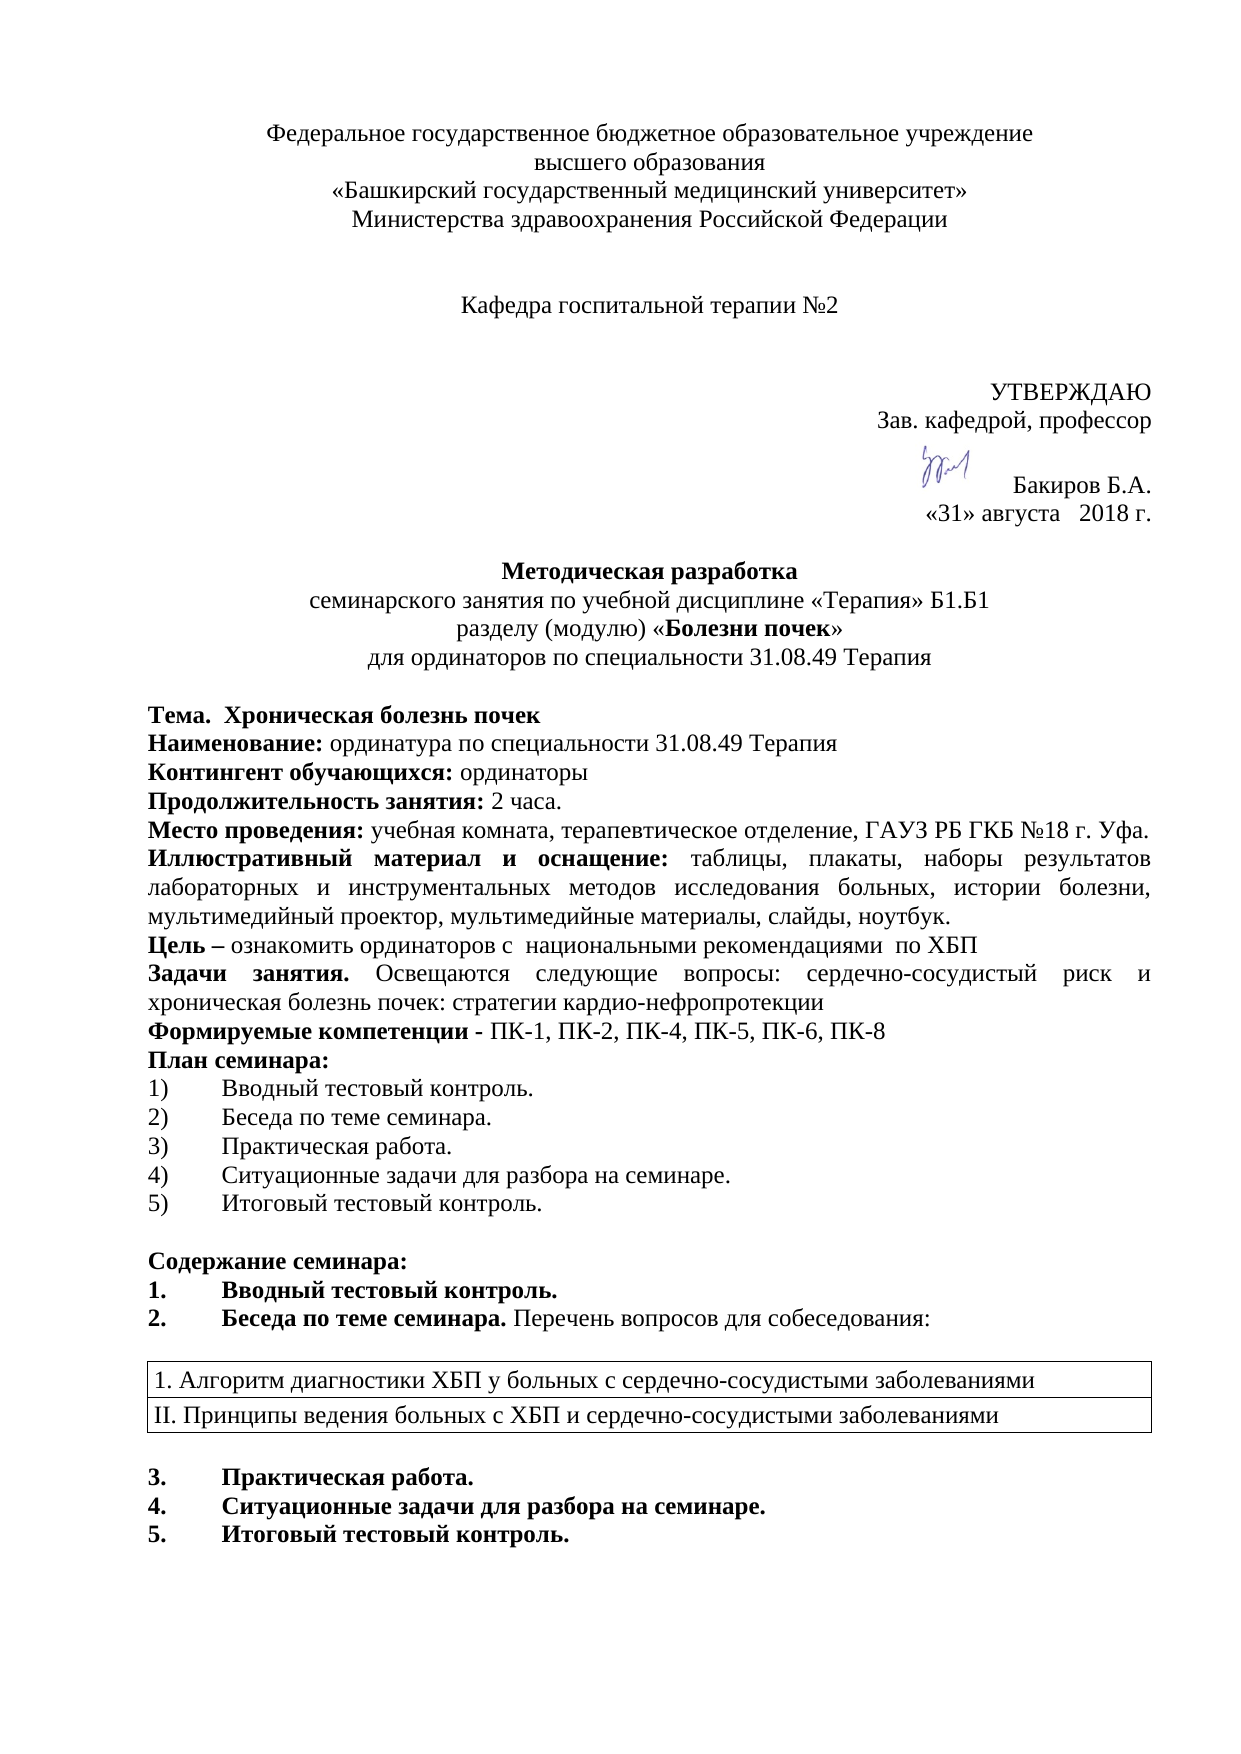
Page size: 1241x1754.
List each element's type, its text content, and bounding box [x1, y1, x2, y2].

text Тема. Хроническая болезнь почек [148, 700, 1152, 728]
list Ситуационные задачи для разбора на семинаре. [148, 1160, 1152, 1188]
text Федеральное государственное бюджетное образовательное учреждение [148, 118, 1152, 147]
list Итоговый тестовый контроль. [148, 1188, 1152, 1217]
picture [897, 434, 1001, 494]
list для ординаторов по специальности 31.08.49 Терапия [148, 642, 1152, 671]
text Продолжительность занятия: 2 часа. [148, 786, 1152, 815]
subtitle «Башкирский государственный медицинский университет» [148, 176, 1152, 204]
text Методическая разработка [148, 556, 1152, 585]
text Кафедра госпитальной терапии №2 [148, 291, 1152, 319]
text План семинара: [148, 1045, 1152, 1073]
list Итоговый тестовый контроль. [148, 1519, 1152, 1548]
text УТВЕРЖДАЮ [148, 377, 1152, 406]
list Практическая работа. [148, 1131, 1152, 1160]
subtitle Министерства здравоохранения Российской Федерации [148, 204, 1152, 233]
text «31» августа 2018 г. [148, 498, 1152, 527]
list Беседа по теме семинара. Перечень вопросов для собеседования: [148, 1303, 1152, 1332]
list Ситуационные задачи для разбора на семинаре. [148, 1491, 1152, 1519]
text Контингент обучающихся: ординаторы [148, 757, 1152, 786]
text Иллюстративный материал и оснащение: таблицы, плакаты, наборы результатов лабораторных и инструментальных методов исследования больных, истории болезни, мультимедийный проектор, мультимедийные материалы, слайды, ноутбук. [148, 843, 1152, 930]
text семинарского занятия по учебной дисциплине «Терапия» Б1.Б1 [148, 585, 1152, 613]
table_cell II. Принципы ведения больных с ХБП и сердечно-сосудистыми заболеваниями [148, 1398, 1151, 1432]
text высшего образования [148, 147, 1152, 176]
table_header 1. Алгоритм диагностики ХБП у больных с сердечно-сосудистыми заболеваниями [148, 1362, 1151, 1397]
list Беседа по теме семинара. [148, 1102, 1152, 1131]
list Вводный тестовый контроль. [148, 1275, 1152, 1303]
text Формируемые компетенции - ПК-1, ПК-2, ПК-4, ПК-5, ПК-6, ПК-8 [148, 1016, 1152, 1045]
text Цель – ознакомить ординаторов с национальными рекомендациями по ХБП [148, 930, 1152, 958]
text Зав. кафедрой, профессор [148, 406, 1152, 434]
list Практическая работа. [148, 1462, 1152, 1491]
text Содержание семинара: [148, 1246, 1152, 1275]
list Вводный тестовый контроль. [148, 1073, 1152, 1102]
text разделу (модулю) «Болезни почек» [148, 613, 1152, 642]
text Наименование: ординатура по специальности 31.08.49 Терапия [148, 728, 1152, 757]
text Бакиров Б.А. [148, 434, 1152, 498]
text Место проведения: учебная комната, терапевтическое отделение, ГАУЗ РБ ГКБ №18 г. Уфа. [148, 815, 1152, 843]
text Задачи занятия. Освещаются следующие вопросы: сердечно-сосудистый риск и хроническая болезнь почек: стратегии кардио-нефропротекции [148, 958, 1152, 1016]
